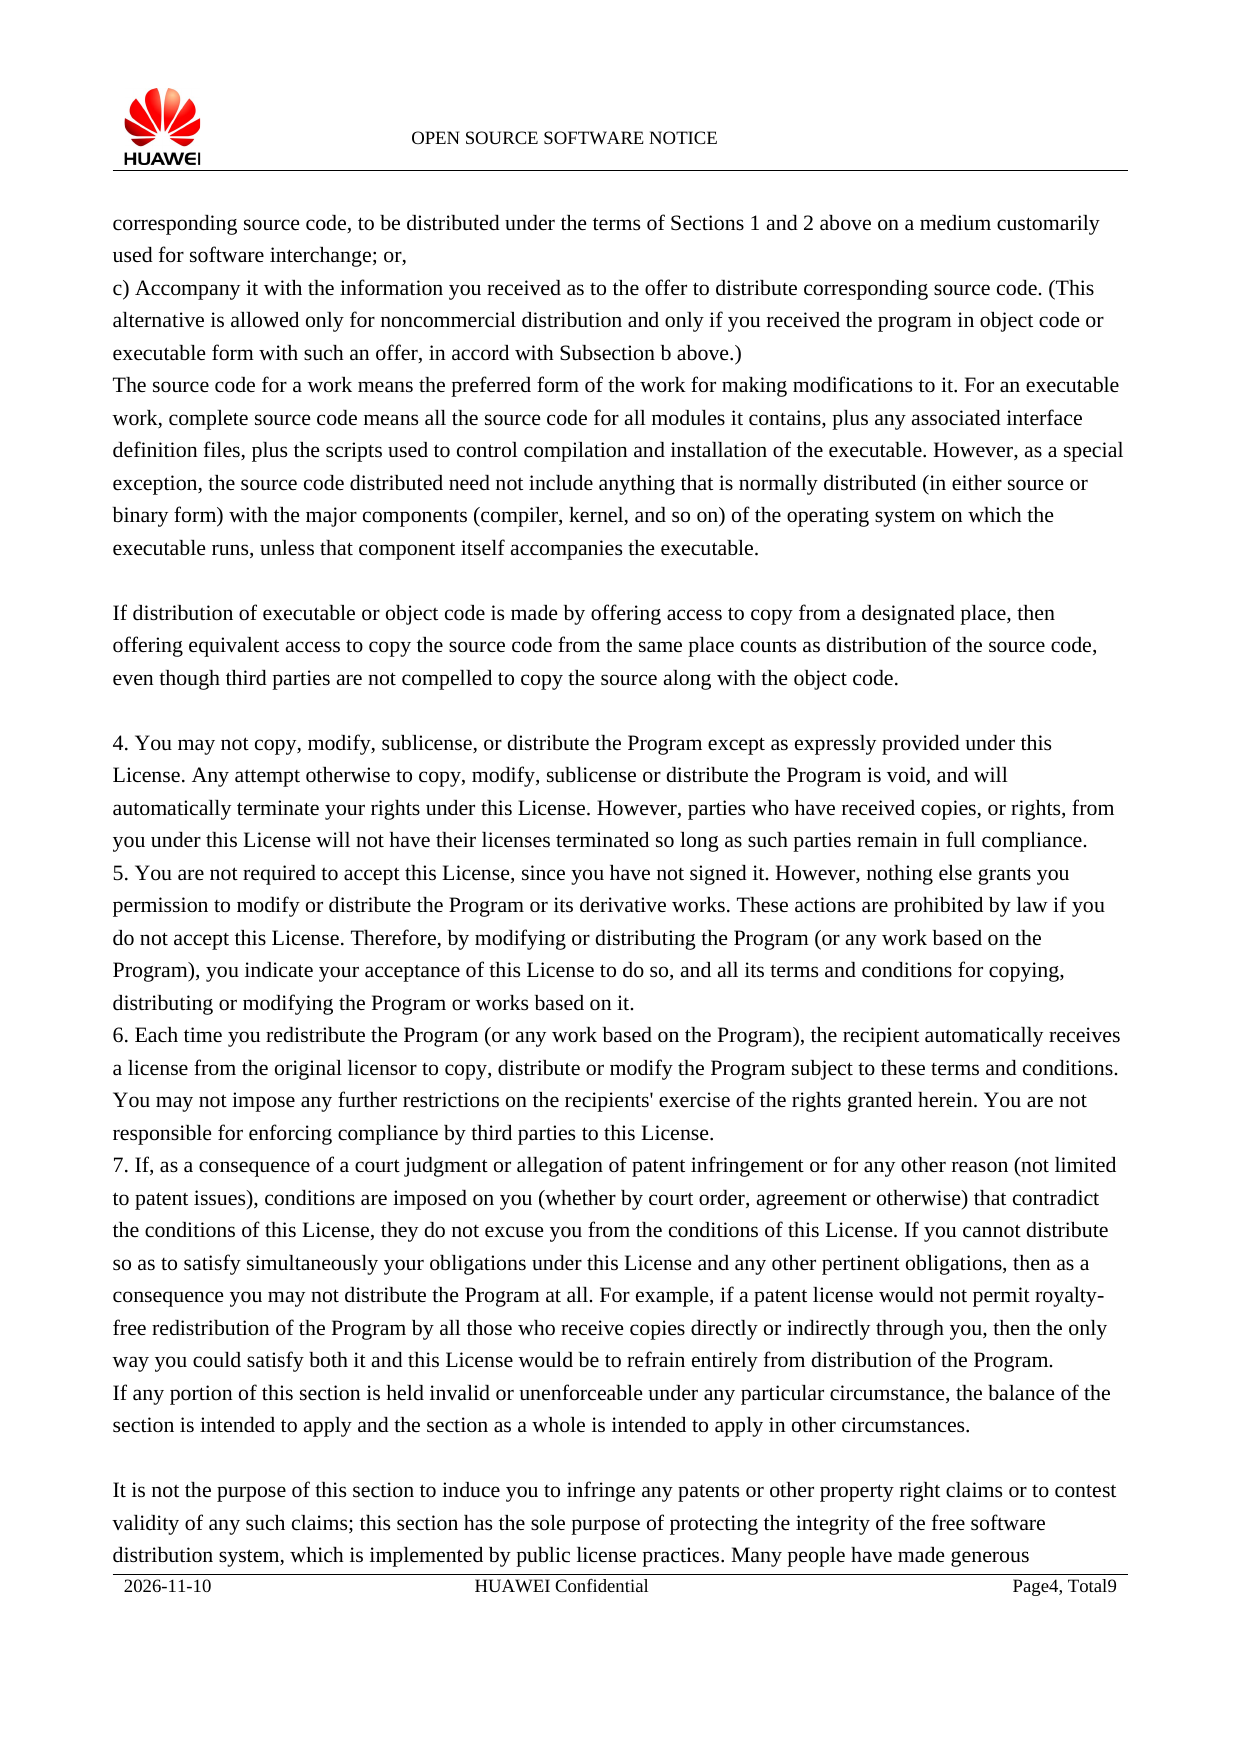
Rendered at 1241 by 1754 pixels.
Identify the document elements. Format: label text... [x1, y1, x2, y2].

picture [124, 88, 201, 165]
